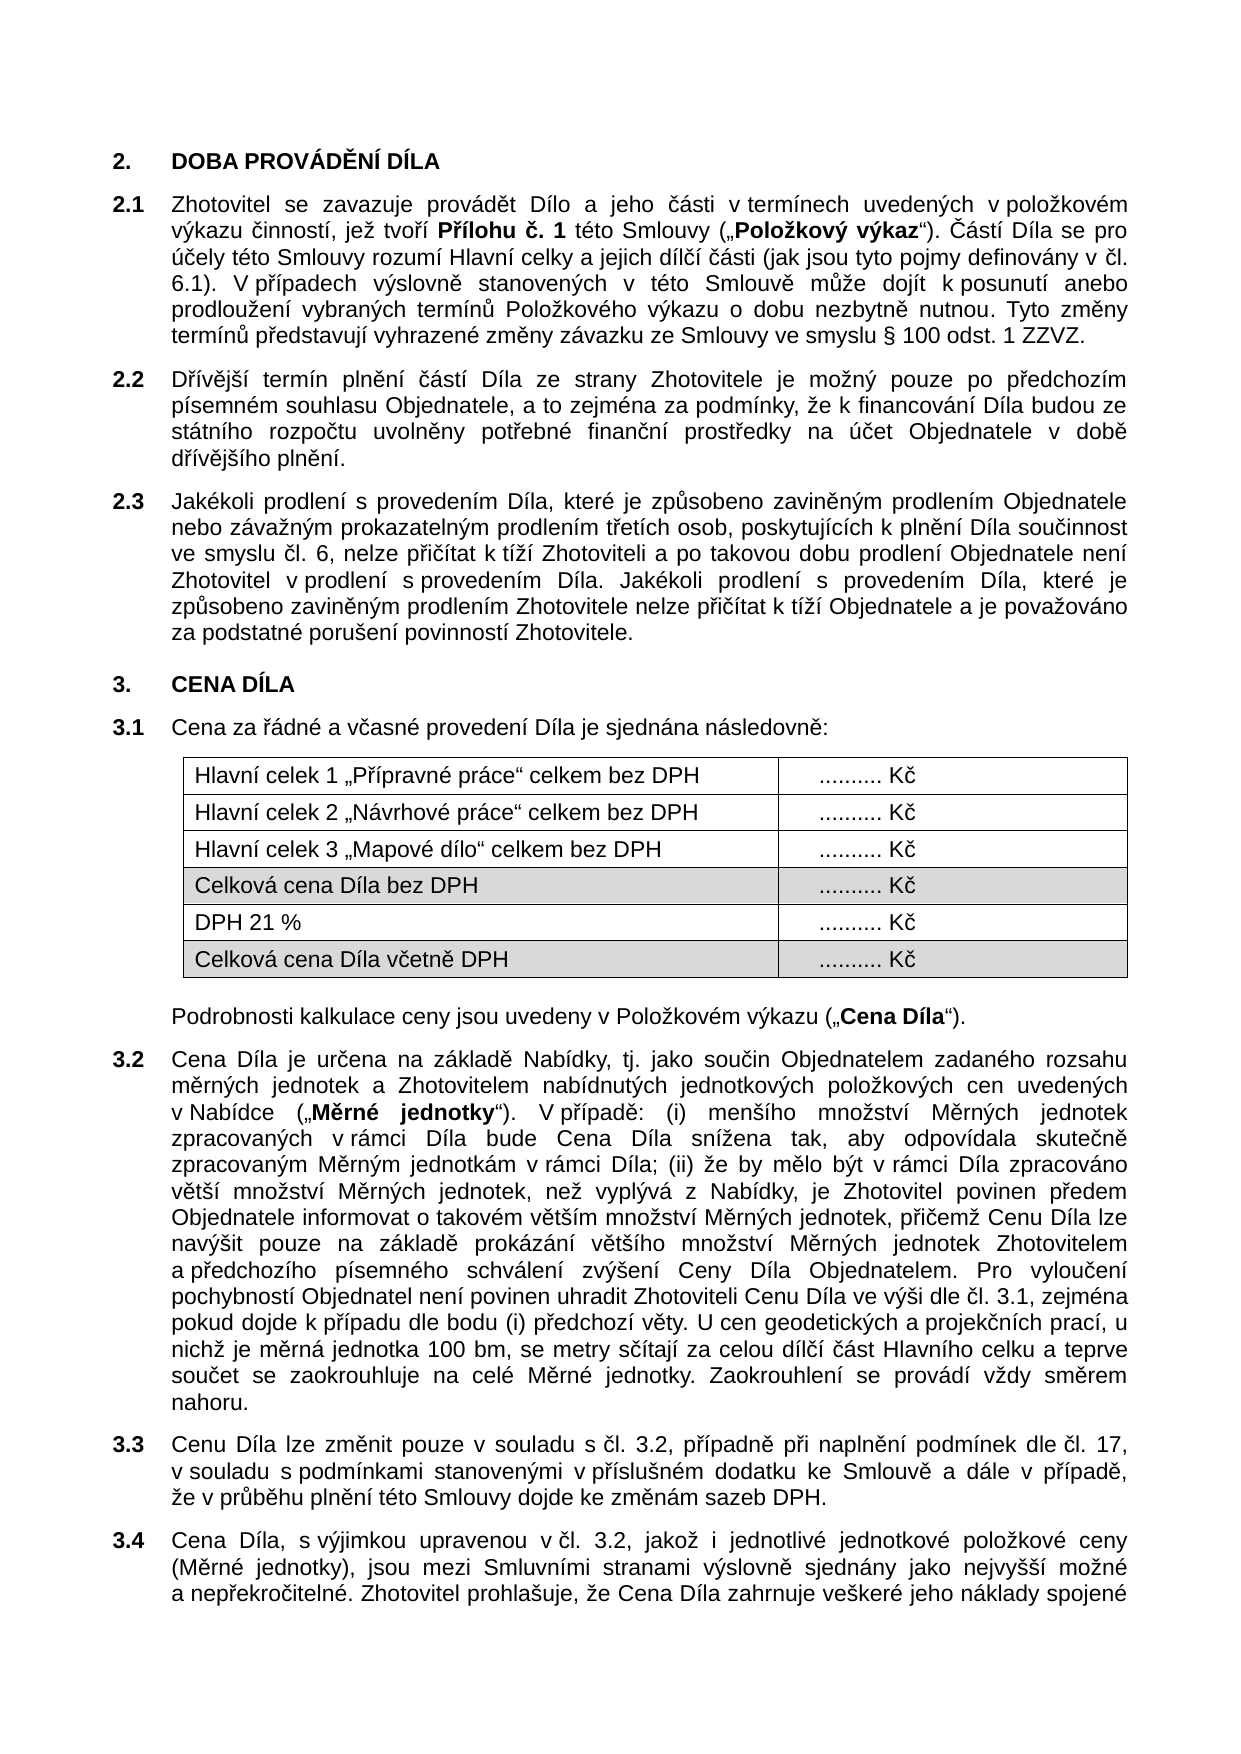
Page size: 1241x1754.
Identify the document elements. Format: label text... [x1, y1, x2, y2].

table_cell .......... Kč [779, 905, 1127, 940]
text Zhotovitel se zavazuje provádět Dílo a jeho části v termínech uvedených v položkovém výkazu činností, jež tvoří Přílohu č. 1 této Smlouvy („Položkový výkaz“). Částí Díla se pro účely této Smlouvy rozumí Hlavní celky a jejich dílčí části (jak jsou tyto pojmy definovány v čl. 6.1). V případech výslovně stanovených v této Smlouvě může dojít k posunutí anebo prodloužení vybraných termínů Položkového výkazu o dobu nezbytně nutnou. Tyto změny termínů představují vyhrazené změny závazku ze Smlouvy ve smyslu § 100 odst. 1 ZZVZ. [112, 191, 1128, 349]
table_header .......... Kč [779, 758, 1127, 793]
text Cena díla [112, 671, 1128, 697]
text Jakékoli prodlení s provedením Díla, které je způsobeno zaviněným prodlením Objednatele nebo závažným prokazatelným prodlením třetích osob, poskytujících k plnění Díla součinnost ve smyslu čl. 6, nelze přičítat k tíží Zhotoviteli a po takovou dobu prodlení Objednatele není Zhotovitel v prodlení s provedením Díla. Jakékoli prodlení s provedením Díla, které je způsobeno zaviněným prodlením Zhotovitele nelze přičítat k tíží Objednatele a je považováno za podstatné porušení povinností Zhotovitele. [112, 488, 1128, 646]
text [112, 1527, 1128, 1606]
list Podrobnosti kalkulace ceny jsou uvedeny v Položkovém výkazu („Cena Díla“). [171, 1003, 1128, 1029]
table_header Hlavní celek 1 „Přípravné práce“ celkem bez DPH [184, 758, 778, 793]
text Doba PROVÁDĚNÍ díla [112, 148, 1128, 174]
table_cell .......... Kč [779, 831, 1127, 867]
table_cell .......... Kč [779, 868, 1127, 903]
table_cell .......... Kč [779, 941, 1127, 977]
text Dřívější termín plnění částí Díla ze strany Zhotovitele je možný pouze po předchozím písemném souhlasu Objednatele, a to zejména za podmínky, že k financování Díla budou ze státního rozpočtu uvolněny potřebné finanční prostředky na účet Objednatele v době dřívějšího plnění. [112, 366, 1128, 471]
table_cell Celková cena Díla bez DPH [184, 868, 778, 903]
text Cenu Díla lze změnit pouze v souladu s čl. 3.2, případně při naplnění podmínek dle čl. 17, v souladu s podmínkami stanovenými v příslušném dodatku ke Smlouvě a dále v případě, že v průběhu plnění této Smlouvy dojde ke změnám sazeb DPH. [112, 1431, 1128, 1511]
table_cell Celková cena Díla včetně DPH [184, 941, 778, 977]
table_cell Hlavní celek 2 „Návrhové práce“ celkem bez DPH [184, 795, 778, 830]
text Cena za řádné a včasné provedení Díla je sjednána následovně: [112, 714, 1128, 740]
table_cell DPH 21 % [184, 905, 778, 940]
text Cena Díla je určena na základě Nabídky, tj. jako součin Objednatelem zadaného rozsahu měrných jednotek a Zhotovitelem nabídnutých jednotkových položkových cen uvedených v Nabídce („Měrné jednotky“). V případě: (i) menšího množství Měrných jednotek zpracovaných v rámci Díla bude Cena Díla snížena tak, aby odpovídala skutečně zpracovaným Měrným jednotkám v rámci Díla; (ii) že by mělo být v rámci Díla zpracováno větší množství Měrných jednotek, než vyplývá z Nabídky, je Zhotovitel povinen předem Objednatele informovat o takovém větším množství Měrných jednotek, přičemž Cenu Díla lze navýšit pouze na základě prokázání většího množství Měrných jednotek Zhotovitelem a předchozího písemného schválení zvýšení Ceny Díla Objednatelem. Pro vyloučení pochybností Objednatel není povinen uhradit Zhotoviteli Cenu Díla ve výši dle čl. 3.1, zejména pokud dojde k případu dle bodu (i) předchozí věty. U cen geodetických a projekčních prací, u nichž je měrná jednotka 100 bm, se metry sčítají za celou dílčí část Hlavního celku a teprve součet se zaokrouhluje na celé Měrné jednotky. Zaokrouhlení se provádí vždy směrem nahoru. [112, 1046, 1128, 1415]
table_cell .......... Kč [779, 795, 1127, 830]
table_cell Hlavní celek 3 „Mapové dílo“ celkem bez DPH [184, 831, 778, 867]
